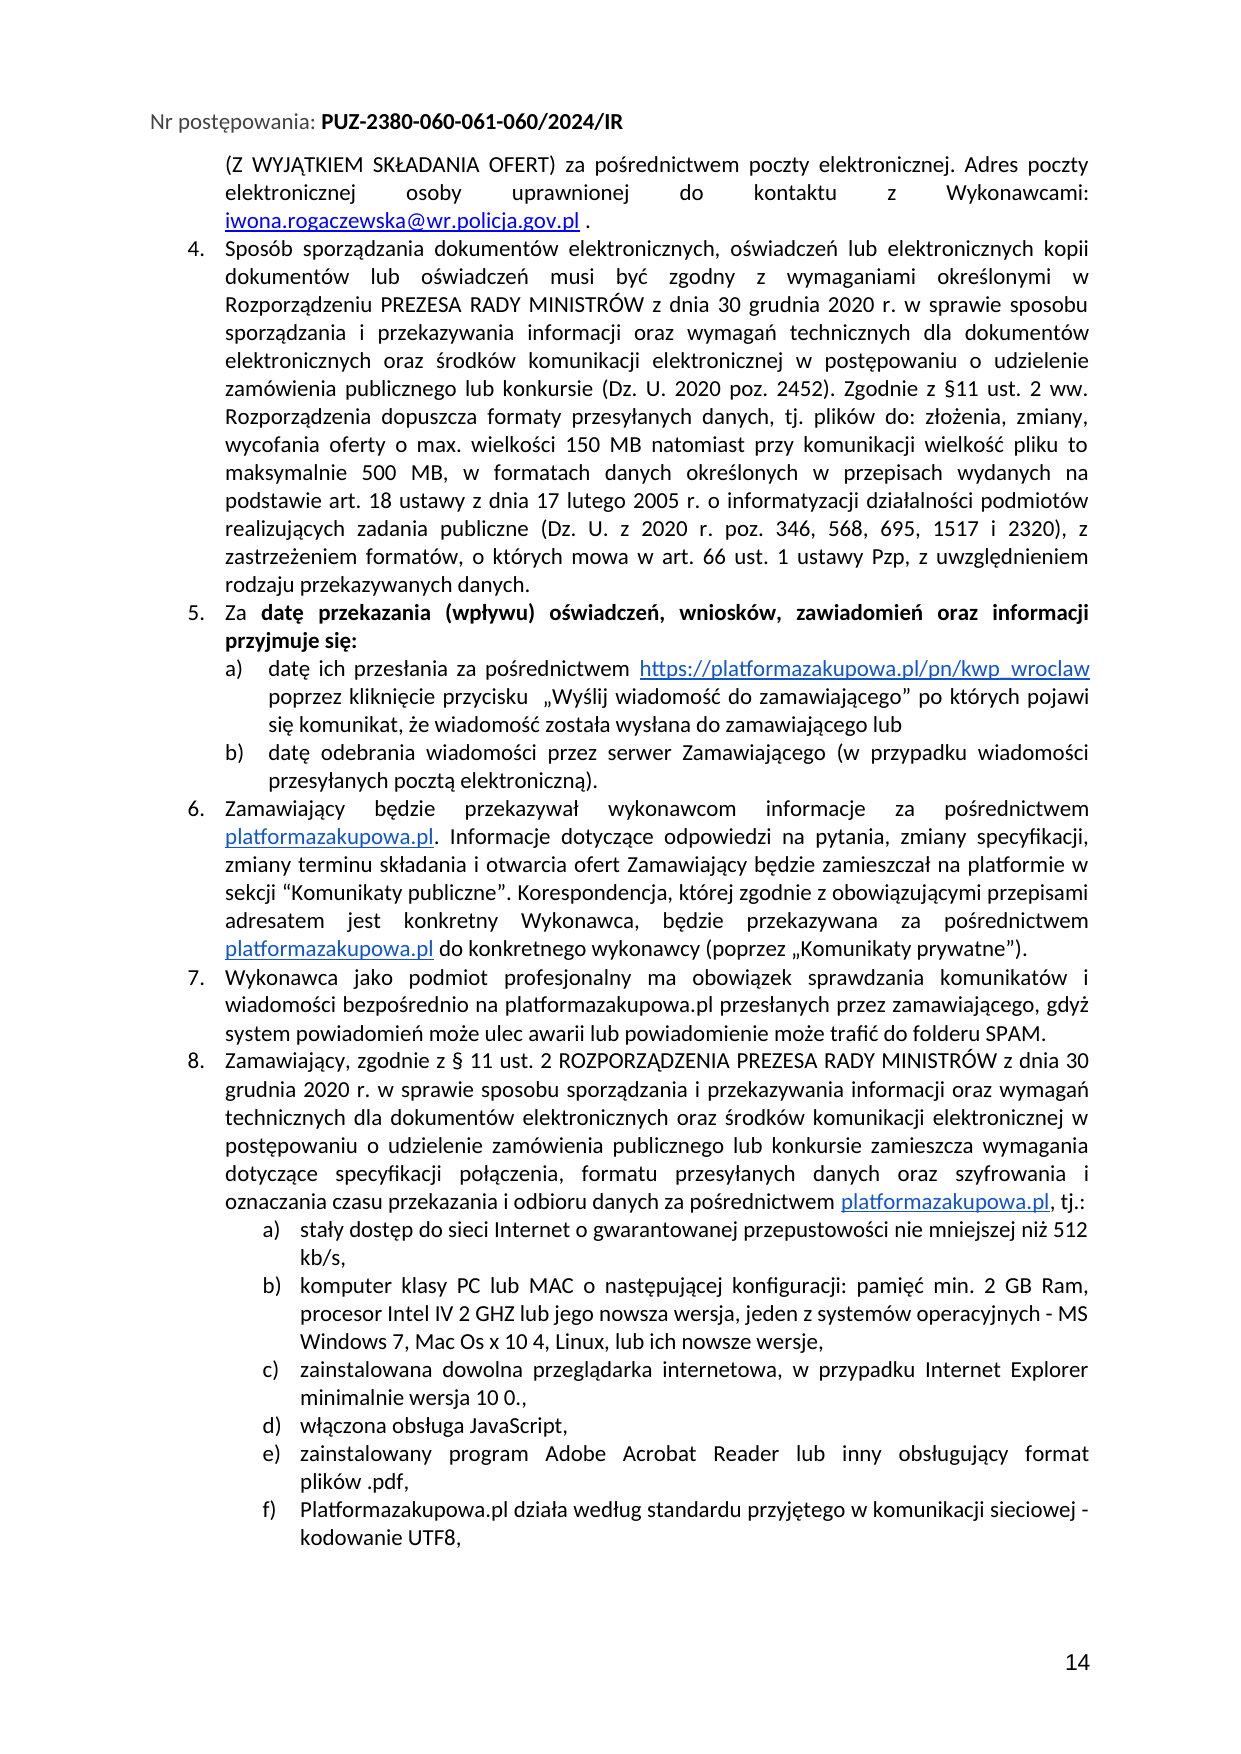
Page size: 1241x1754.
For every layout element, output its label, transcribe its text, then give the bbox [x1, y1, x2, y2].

list Sposób sporządzania dokumentów elektronicznych, oświadczeń lub elektronicznych kopii dokumentów lub oświadczeń musi być zgodny z wymaganiami określonymi w Rozporządzeniu PREZESA RADY MINISTRÓW z dnia 30 grudnia 2020 r. w sprawie sposobu sporządzania i przekazywania informacji oraz wymagań technicznych dla dokumentów elektronicznych oraz środków komunikacji elektronicznej w postępowaniu o udzielenie zamówienia publicznego lub konkursie (Dz. U. 2020 poz. 2452). Zgodnie z §11 ust. 2 ww. Rozporządzenia dopuszcza formaty przesyłanych danych, tj. plików do: złożenia, zmiany, wycofania oferty o max. wielkości 150 MB natomiast przy komunikacji wielkość pliku to maksymalnie 500 MB, w formatach danych określonych w przepisach wydanych na podstawie art. 18 ustawy z dnia 17 lutego 2005 r. o informatyzacji działalności podmiotów realizujących zadania publiczne (Dz. U. z 2020 r. poz. 346, 568, 695, 1517 i 2320), z zastrzeżeniem formatów, o których mowa w art. 66 ust. 1 ustawy Pzp, z uwzględnieniem rodzaju przekazywanych danych. [187, 234, 1090, 598]
list komputer klasy PC lub MAC o następującej konfiguracji: pamięć min. 2 GB Ram, procesor Intel IV 2 GHZ lub jego nowsza wersja, jeden z systemów operacyjnych - MS Windows 7, Mac Os x 10 4, Linux, lub ich nowsze wersje, [262, 1271, 1090, 1355]
list Zamawiający będzie przekazywał wykonawcom informacje za pośrednictwem platformazakupowa.pl. Informacje dotyczące odpowiedzi na pytania, zmiany specyfikacji, zmiany terminu składania i otwarcia ofert Zamawiający będzie zamieszczał na platformie w sekcji “Komunikaty publiczne”. Korespondencja, której zgodnie z obowiązującymi przepisami adresatem jest konkretny Wykonawca, będzie przekazywana za pośrednictwem platformazakupowa.pl do konkretnego wykonawcy (poprzez „Komunikaty prywatne”). [187, 794, 1090, 963]
list zainstalowany program Adobe Acrobat Reader lub inny obsługujący format plików .pdf, [262, 1439, 1090, 1495]
list stały dostęp do sieci Internet o gwarantowanej przepustowości nie mniejszej niż 512 kb/s, [262, 1215, 1090, 1271]
list włączona obsługa JavaScript, [262, 1411, 1090, 1439]
list Platformazakupowa.pl działa według standardu przyjętego w komunikacji sieciowej - kodowanie UTF8, [262, 1495, 1090, 1551]
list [187, 150, 1090, 234]
list Wykonawca jako podmiot profesjonalny ma obowiązek sprawdzania komunikatów i wiadomości bezpośrednio na platformazakupowa.pl przesłanych przez zamawiającego, gdyż system powiadomień może ulec awarii lub powiadomienie może trafić do folderu SPAM. [187, 963, 1090, 1047]
list datę ich przesłania za pośrednictwem https://platformazakupowa.pl/pn/kwp_wroclaw poprzez kliknięcie przycisku „Wyślij wiadomość do zamawiającego” po których pojawi się komunikat, że wiadomość została wysłana do zamawiającego lub [225, 654, 1090, 738]
list zainstalowana dowolna przeglądarka internetowa, w przypadku Internet Explorer minimalnie wersja 10 0., [262, 1355, 1090, 1411]
list Zamawiający, zgodnie z § 11 ust. 2 ROZPORZĄDZENIA PREZESA RADY MINISTRÓW z dnia 30 grudnia 2020 r. w sprawie sposobu sporządzania i przekazywania informacji oraz wymagań technicznych dla dokumentów elektronicznych oraz środków komunikacji elektronicznej w postępowaniu o udzielenie zamówienia publicznego lub konkursie zamieszcza wymagania dotyczące specyfikacji połączenia, formatu przesyłanych danych oraz szyfrowania i oznaczania czasu przekazania i odbioru danych za pośrednictwem platformazakupowa.pl, tj.: [187, 1047, 1090, 1215]
list Za datę przekazania (wpływu) oświadczeń, wniosków, zawiadomień oraz informacji przyjmuje się: [187, 598, 1090, 654]
list datę odebrania wiadomości przez serwer Zamawiającego (w przypadku wiadomości przesyłanych pocztą elektroniczną). [225, 738, 1090, 794]
